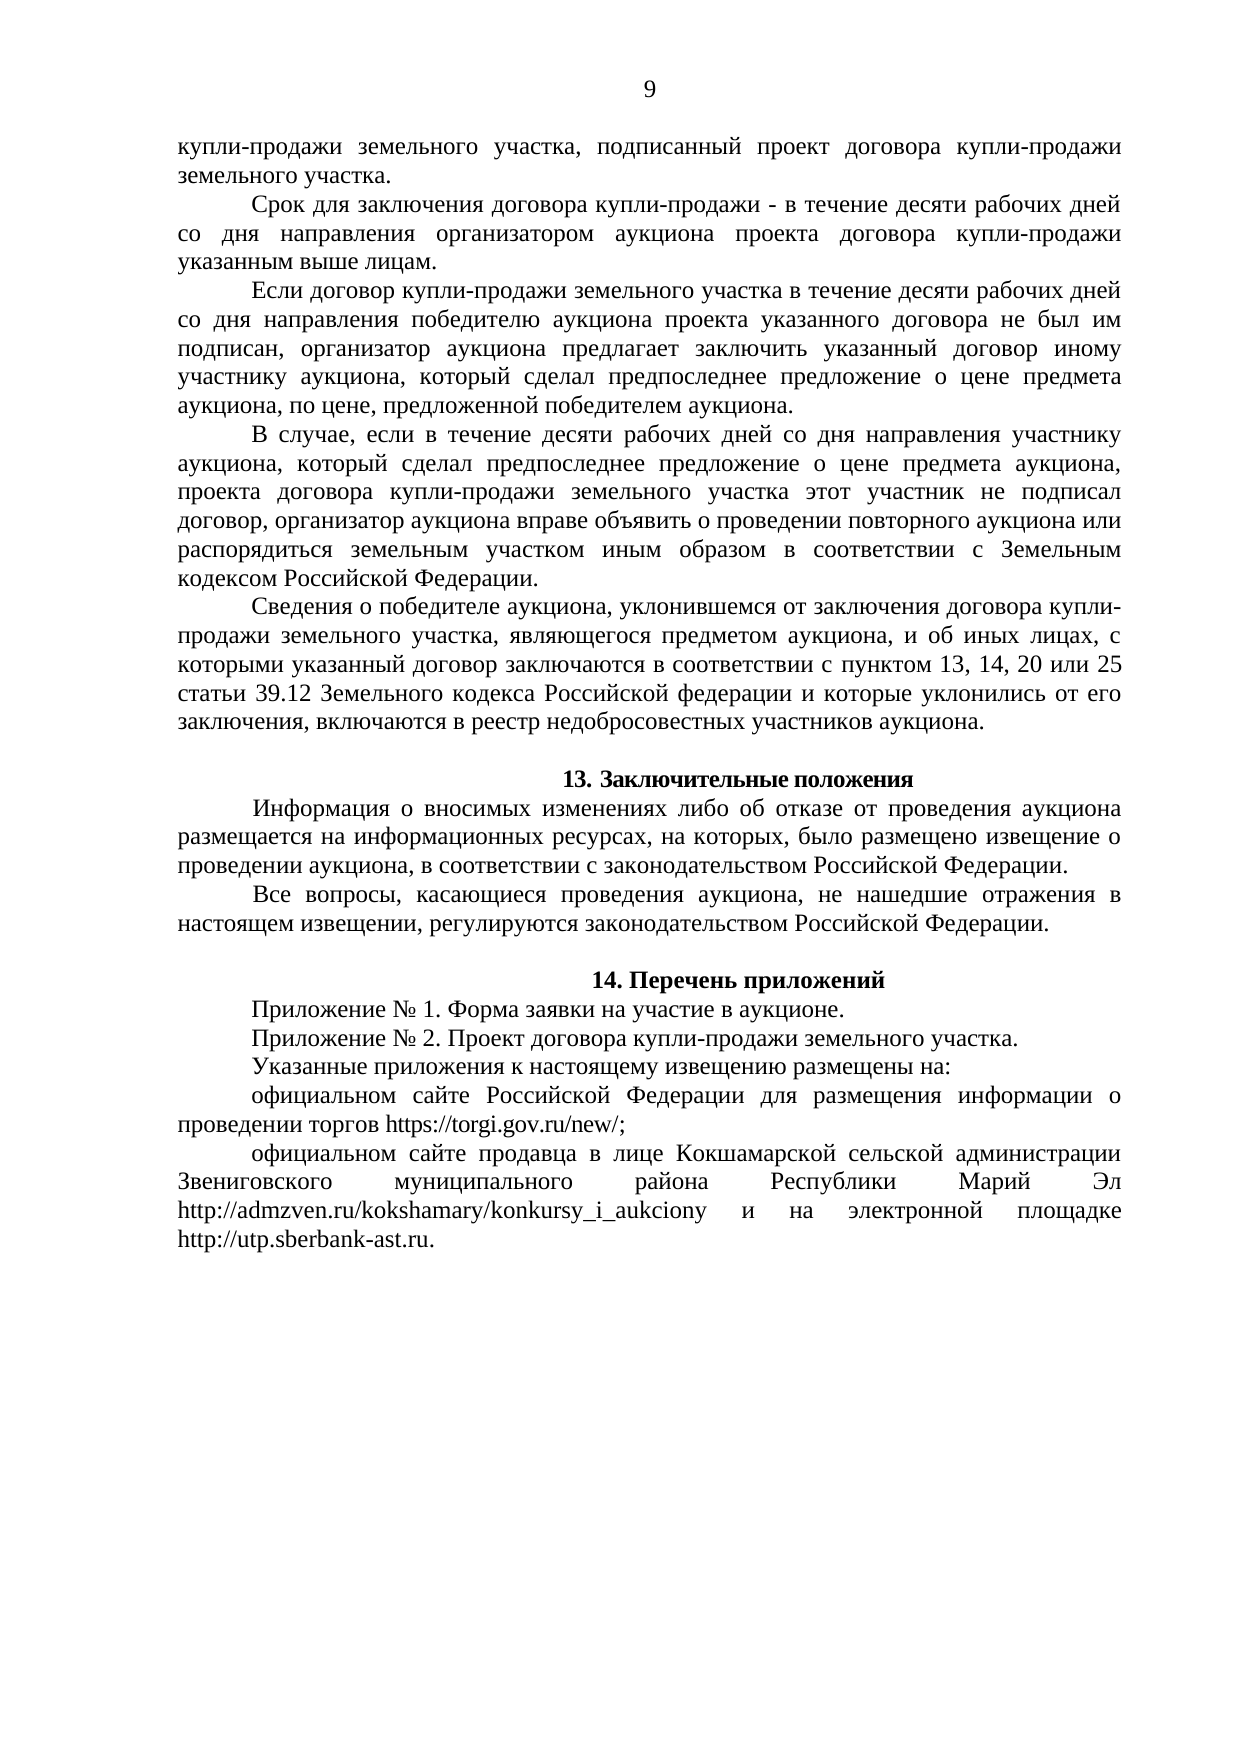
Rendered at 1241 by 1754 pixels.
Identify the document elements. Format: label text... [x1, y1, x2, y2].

text Приложение № 2. Проект договора купли-продажи земельного участка. [177, 1023, 1122, 1051]
text официальном сайте продавца в лице Кокшамарской сельской администрации Звениговского муниципального района Республики Марий Эл http://admzven.ru/kokshamary/konkursy_i_aukciony и на электронной площадке http://utp.sberbank-ast.ru. [177, 1138, 1122, 1253]
text Все вопросы, касающиеся проведения аукциона, не нашедшие отражения в настоящем извещении, регулируются законодательством Российской Федерации. [177, 879, 1122, 936]
text Сведения о победителе аукциона, уклонившемся от заключения договора купли-продажи земельного участка, являющегося предметом аукциона, и об иных лицах, с которыми указанный договор заключаются в соответствии с пунктом 13, 14, 20 или 25 статьи 39.12 Земельного кодекса Российской федерации и которые уклонились от его заключения, включаются в реестр недобросовестных участников аукциона. [177, 591, 1122, 735]
text Приложение № 1. Форма заявки на участие в аукционе. [177, 994, 1122, 1023]
text Указанные приложения к настоящему извещению размещены на: [177, 1051, 1122, 1080]
text Информация о вносимых изменениях либо об отказе от проведения аукциона размещается на информационных ресурсах, на которых, было размещено извещение о проведении аукциона, в соответствии с законодательством Российской Федерации. [177, 793, 1122, 879]
text официальном сайте Российской Федерации для размещения информации о проведении торгов https://torgi.gov.ru/new/; [177, 1080, 1122, 1138]
list Заключительные положения [354, 764, 1122, 793]
text Срок для заключения договора купли-продажи - в течение десяти рабочих дней со дня направления организатором аукциона проекта договора купли-продажи указанным выше лицам. [177, 189, 1122, 275]
text Если договор купли-продажи земельного участка в течение десяти рабочих дней со дня направления победителю аукциона проекта указанного договора не был им подписан, организатор аукциона предлагает заключить указанный договор иному участнику аукциона, который сделал предпоследнее предложение о цене предмета аукциона, по цене, предложенной победителем аукциона. [177, 275, 1122, 419]
list Перечень приложений [354, 965, 1122, 994]
text В случае, если в течение десяти рабочих дней со дня направления участнику аукциона, который сделал предпоследнее предложение о цене предмета аукциона, проекта договора купли-продажи земельного участка этот участник не подписал договор, организатор аукциона вправе объявить о проведении повторного аукциона или распорядиться земельным участком иным образом в соответствии с Земельным кодексом Российской Федерации. [177, 419, 1122, 591]
